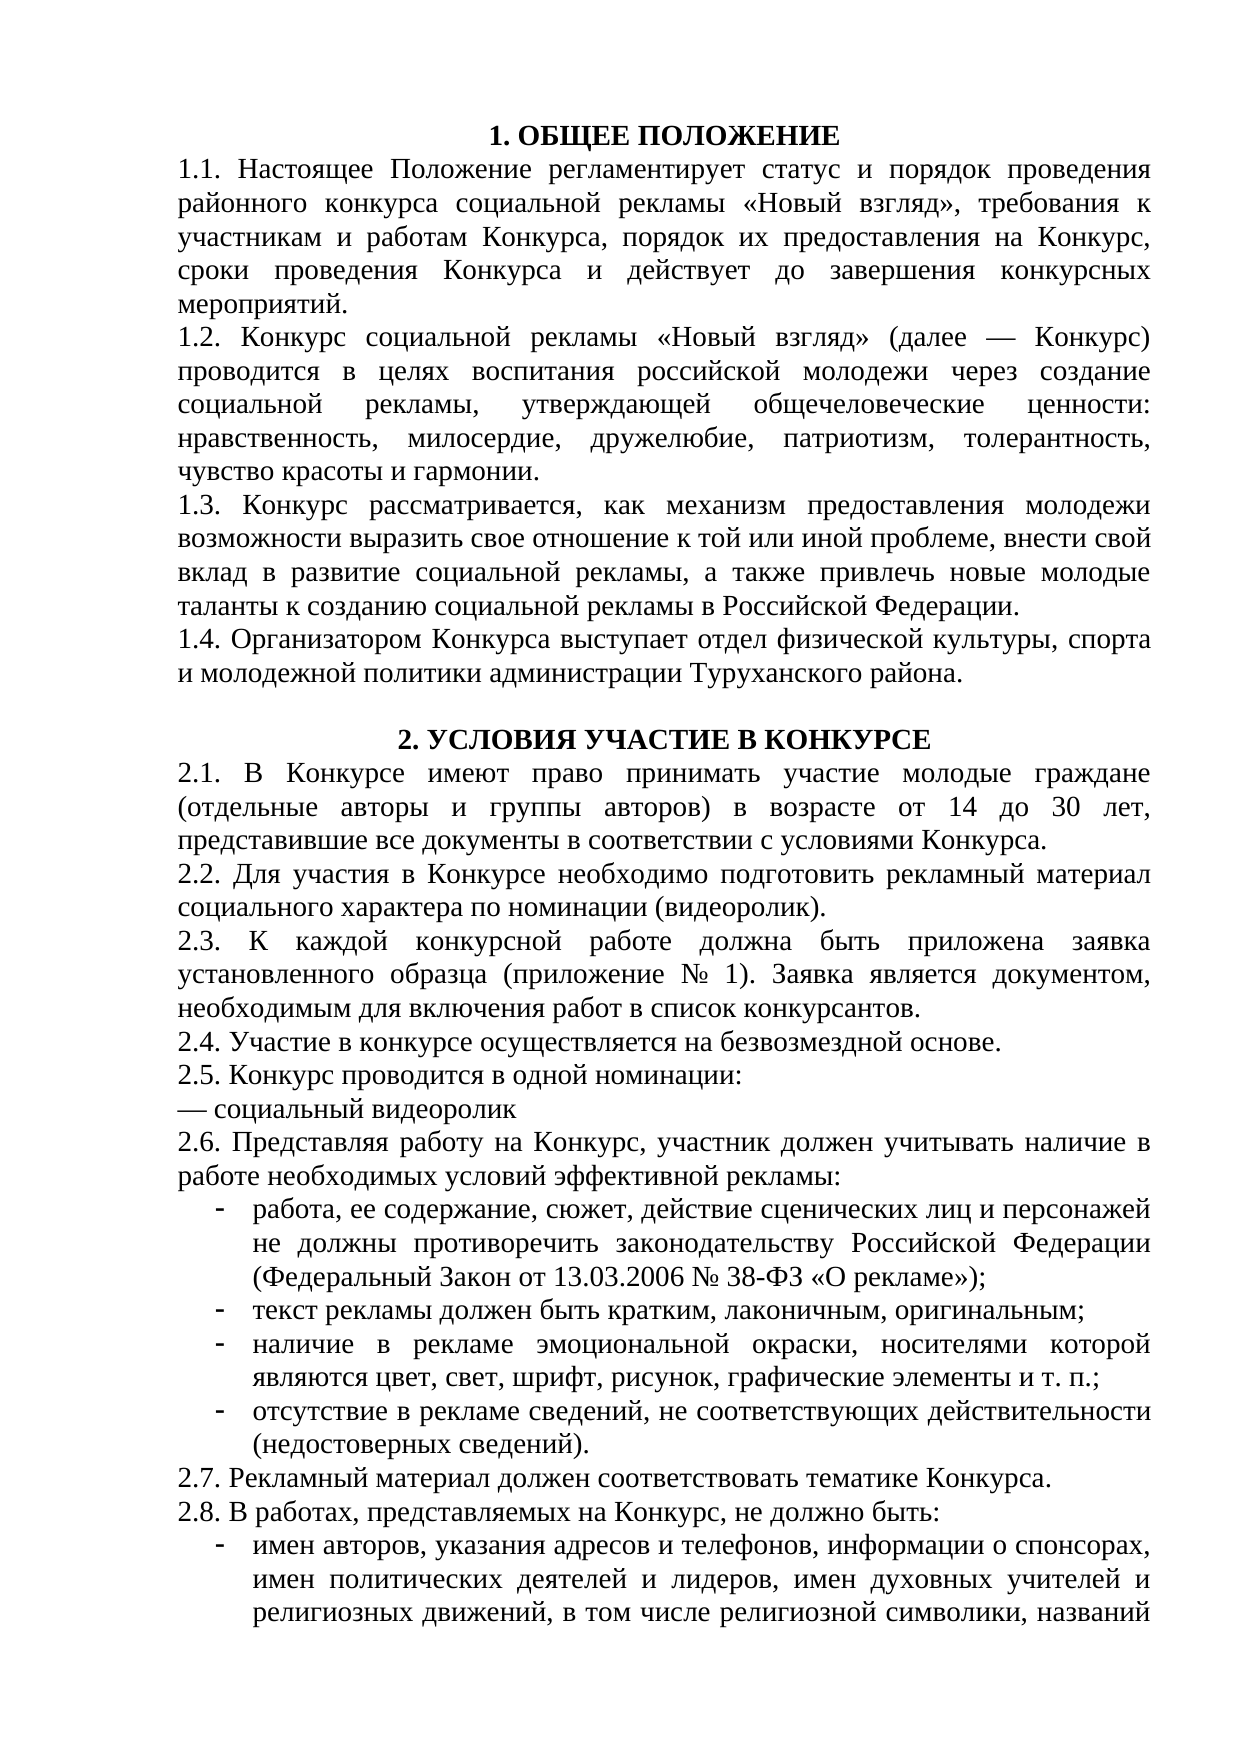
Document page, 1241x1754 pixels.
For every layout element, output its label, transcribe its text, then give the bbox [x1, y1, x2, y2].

text 2. УСЛОВИЯ УЧАСТИЕ В КОНКУРСЕ [177, 722, 1152, 755]
text 2.4. Участие в конкурсе осуществляется на безвозмездной основе. [177, 1024, 1152, 1057]
text 1.3. Конкурс рассматривается, как механизм предоставления молодежи возможности выразить свое отношение к той или иной проблеме, внести свой вклад в развитие социальной рекламы, а также привлечь новые молодые таланты к созданию социальной рекламы в Российской Федерации. [177, 487, 1152, 621]
text 2.8. В работах, представляемых на Конкурс, не должно быть: [177, 1494, 1152, 1527]
text 1.2. Конкурс социальной рекламы «Новый взгляд» (далее — Конкурс) проводится в целях воспитания российской молодежи через создание социальной рекламы, утверждающей общечеловеческие ценности: нравственность, милосердие, дружелюбие, патриотизм, толерантность, чувство красоты и гармонии. [177, 319, 1152, 487]
text 2.3. К каждой конкурсной работе должна быть приложена заявка установленного образца (приложение № 1). Заявка является документом, необходимым для включения работ в список конкурсантов. [177, 923, 1152, 1024]
list текст рекламы должен быть кратким, лаконичным, оригинальным; [215, 1292, 1152, 1326]
list отсутствие в рекламе сведений, не соответствующих действительности (недостоверных сведений). [215, 1393, 1152, 1460]
text 2.7. Рекламный материал должен соответствовать тематике Конкурса. [177, 1460, 1152, 1494]
list работа, ее содержание, сюжет, действие сценических лиц и персонажей не должны противоречить законодательству Российской Федерации (Федеральный Закон от 13.03.2006 № 38-ФЗ «О рекламе»); [215, 1191, 1152, 1292]
text 2.1. В Конкурсе имеют право принимать участие молодые граждане (отдельные авторы и группы авторов) в возрасте от 14 до 30 лет, представившие все документы в соответствии с условиями Конкурса. [177, 755, 1152, 856]
text 1. ОБЩЕЕ ПОЛОЖЕНИЕ [177, 118, 1152, 152]
text 1.4. Организатором Конкурса выступает отдел физической культуры, спорта и молодежной политики администрации Туруханского района. [177, 621, 1152, 688]
text 1.1. Настоящее Положение регламентирует статус и порядок проведения районного конкурса социальной рекламы «Новый взгляд», требования к участникам и работам Конкурса, порядок их предоставления на Конкурс, сроки проведения Конкурса и действует до завершения конкурсных мероприятий. [177, 152, 1152, 319]
text 2.2. Для участия в Конкурсе необходимо подготовить рекламный материал социального характера по номинации (видеоролик). [177, 856, 1152, 923]
list наличие в рекламе эмоциональной окраски, носителями которой являются цвет, свет, шрифт, рисунок, графические элементы и т. п.; [215, 1326, 1152, 1393]
text — социальный видеоролик [177, 1091, 1152, 1124]
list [215, 1527, 1152, 1628]
text 2.6. Представляя работу на Конкурс, участник должен учитывать наличие в работе необходимых условий эффективной рекламы: [177, 1124, 1152, 1191]
text 2.5. Конкурс проводится в одной номинации: [177, 1057, 1152, 1091]
